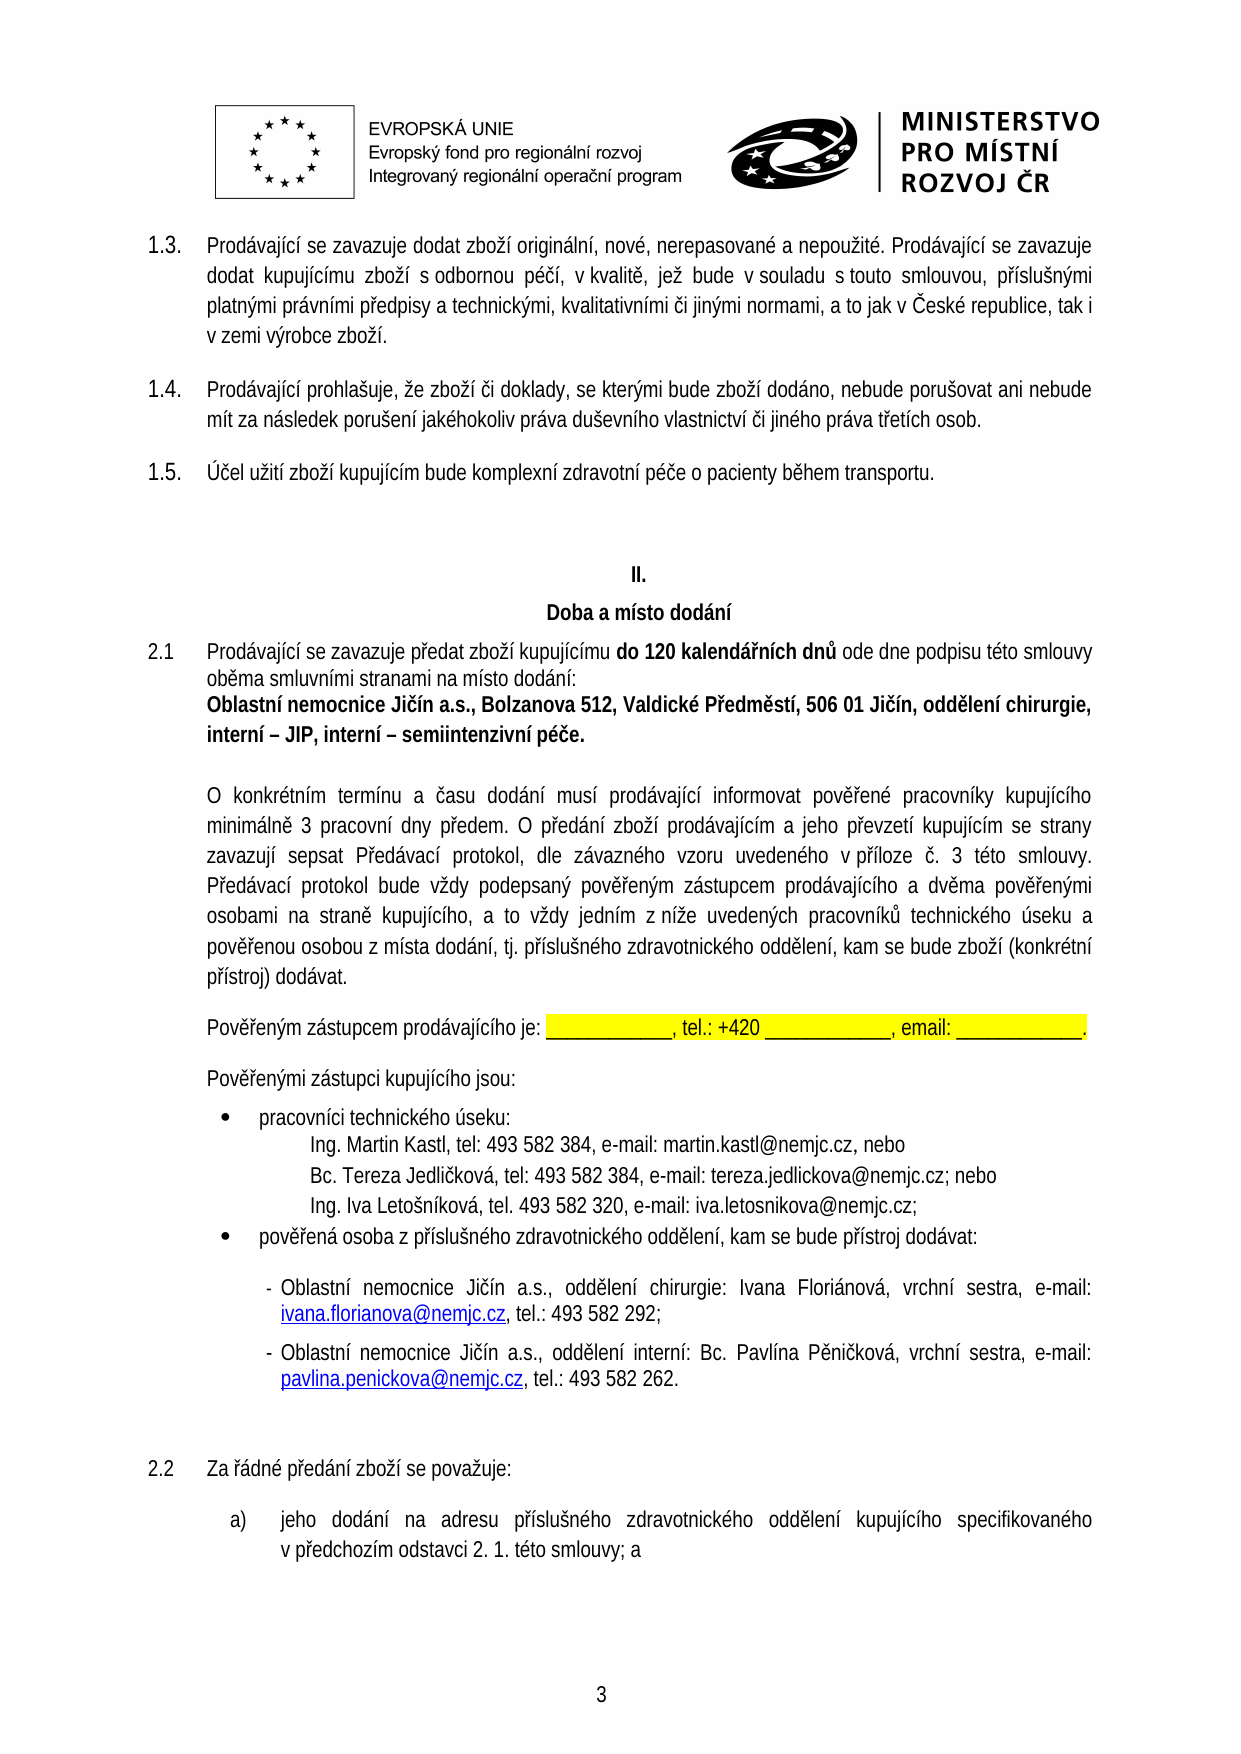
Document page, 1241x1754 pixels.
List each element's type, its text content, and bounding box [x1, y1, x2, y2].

text II. [185, 561, 1093, 587]
list Prodávající se zavazuje dodat zboží originální, nové, nerepasované a nepoužité. Prodávající se zavazuje dodat kupujícímu zboží s odbornou péčí, v kvalitě, jež bude v souladu s touto smlouvou, příslušnými platnými právními předpisy a technickými, kvalitativními či jinými normami, a to jak v České republice, tak i v zemi výrobce zboží. [148, 229, 1093, 349]
list Oblastní nemocnice Jičín a.s., Bolzanova 512, Valdické Předměstí, 506 01 Jičín, oddělení chirurgie, interní – JIP, interní – semiintenzivní péče. [207, 691, 1093, 747]
text Pověřenými zástupci kupujícího jsou: [207, 1065, 1093, 1091]
text - Oblastní nemocnice Jičín a.s., oddělení chirurgie: Ivana Floriánová, vrchní sestra, e-mail: ivana.florianova@nemjc.cz, tel.: 493 582 292; [266, 1274, 1093, 1326]
list Prodávající prohlašuje, že zboží či doklady, se kterými bude zboží dodáno, nebude porušovat ani nebude mít za následek porušení jakéhokoliv práva duševního vlastnictví či jiného práva třetích osob. [148, 373, 1093, 432]
list Ing. Martin Kastl, tel: 493 582 384, e-mail: martin.kastl@nemjc.cz, nebo [310, 1130, 1093, 1158]
list pracovníci technického úseku: [221, 1104, 1093, 1130]
subtitle Doba a místo dodání [185, 599, 1093, 626]
list Za řádné předání zboží se považuje: [148, 1455, 1093, 1482]
text - Oblastní nemocnice Jičín a.s., oddělení interní: Bc. Pavlína Pěničková, vrchní sestra, e-mail: pavlina.penickova@nemjc.cz, tel.: 493 582 262. [266, 1339, 1093, 1392]
list jeho dodání na adresu příslušného zdravotnického oddělení kupujícího specifikovaného v předchozím odstavci 2. 1. této smlouvy; a [230, 1506, 1093, 1563]
list O konkrétním termínu a času dodání musí prodávající informovat pověřené pracovníky kupujícího minimálně 3 pracovní dny předem. O předání zboží prodávajícím a jeho převzetí kupujícím se strany zavazují sepsat Předávací protokol, dle závazného vzoru uvedeného v příloze č. 3 této smlouvy. Předávací protokol bude vždy podepsaný pověřeným zástupcem prodávajícího a dvěma pověřenými osobami na straně kupujícího, a to vždy jedním z níže uvedených pracovníků technického úseku a pověřenou osobou z místa dodání, tj. příslušného zdravotnického oddělení, kam se bude zboží (konkrétní přístroj) dodávat. [207, 782, 1093, 989]
text Pověřeným zástupcem prodávajícího je: ____________, tel.: +420 ____________, email: ____________. [207, 1014, 546, 1040]
list Bc. Tereza Jedličková, tel: 493 582 384, e-mail: tereza.jedlickova@nemjc.cz; nebo [310, 1162, 1093, 1189]
list Účel užití zboží kupujícím bude komplexní zdravotní péče o pacienty během transportu. [148, 457, 1093, 486]
list pověřená osoba z příslušného zdravotnického oddělení, kam se bude přístroj dodávat: [221, 1223, 1093, 1249]
list Ing. Iva Letošníková, tel. 493 582 320, e-mail: iva.letosnikova@nemjc.cz; [310, 1192, 1093, 1219]
list Prodávající se zavazuje předat zboží kupujícímu do 120 kalendářních dnů ode dne podpisu této smlouvy oběma smluvními stranami na místo dodání: [148, 638, 1093, 691]
picture [184, 73, 1130, 230]
